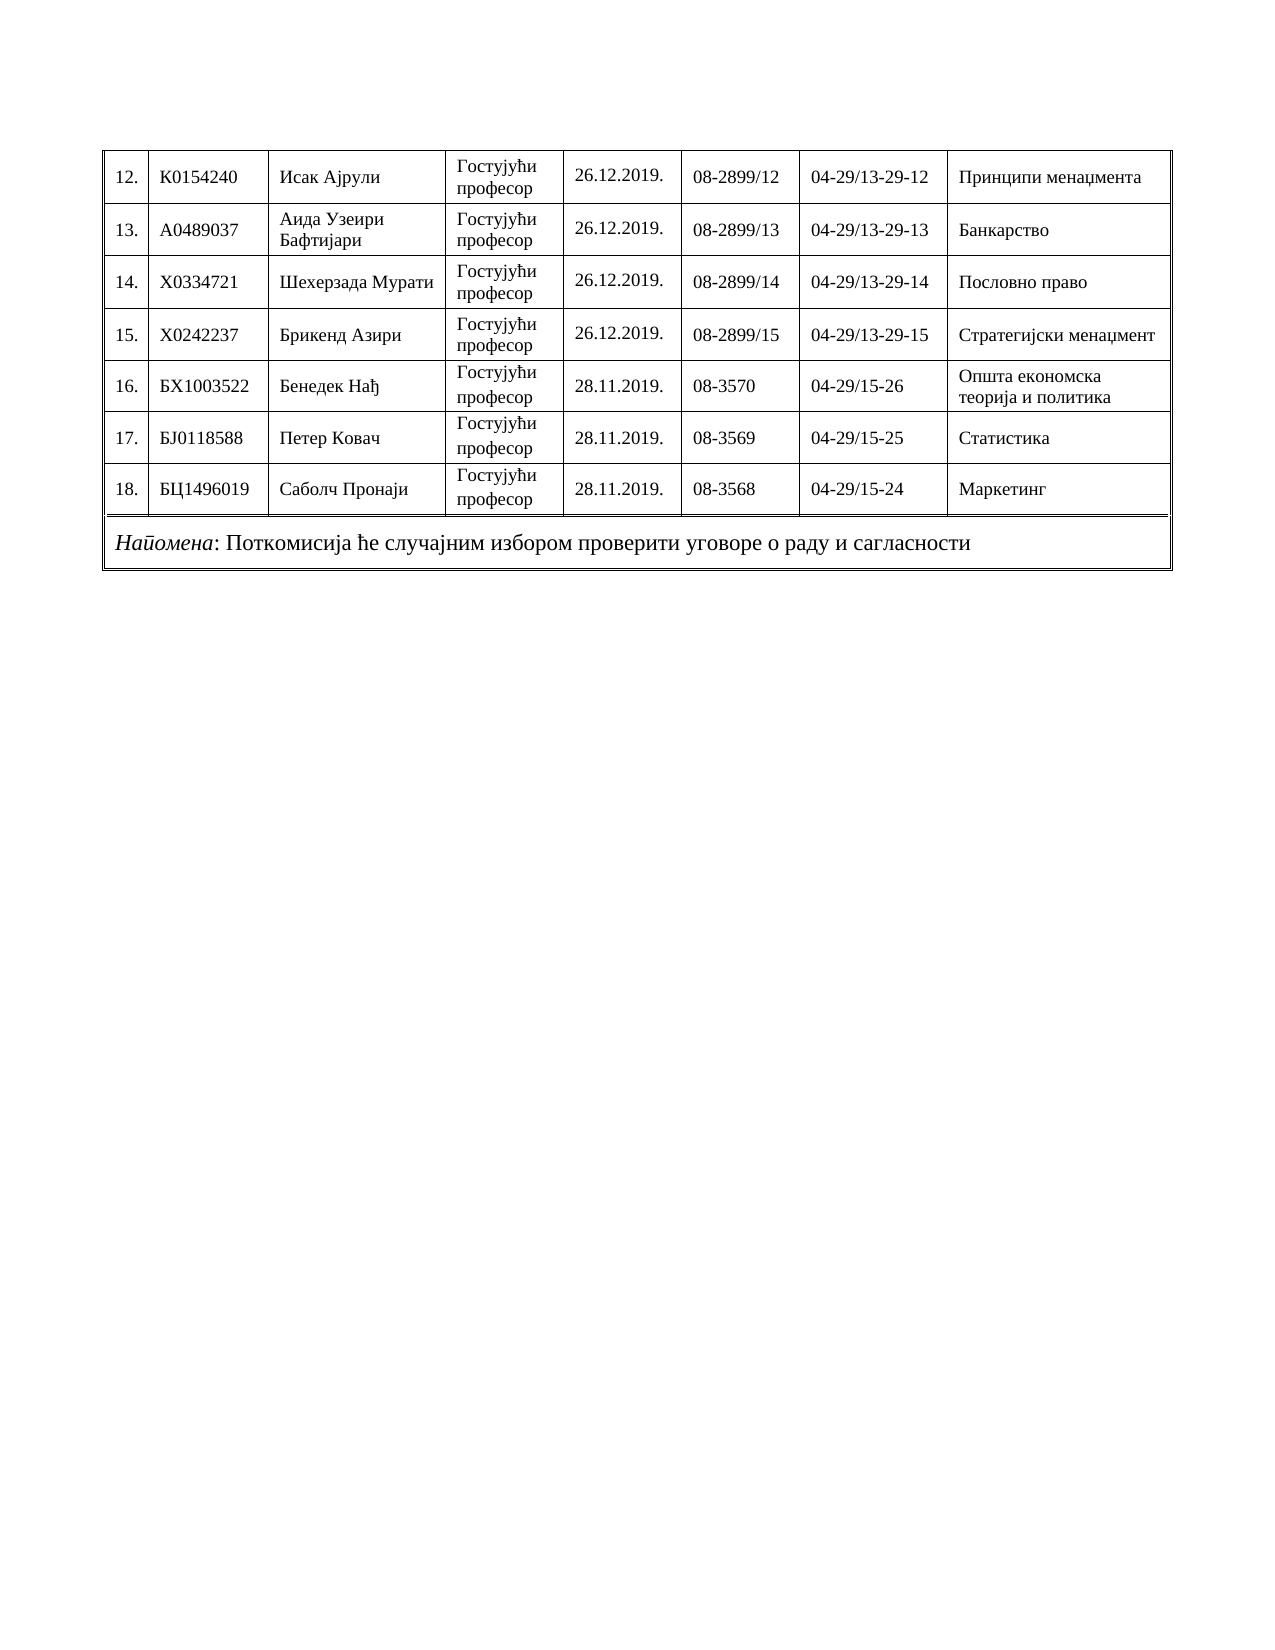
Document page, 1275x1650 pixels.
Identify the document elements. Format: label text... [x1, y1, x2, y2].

table_cell Брикенд Азири [269, 309, 445, 360]
table_cell Бенедек Нађ [269, 361, 445, 411]
table_cell 04-29/15-24 [800, 464, 947, 514]
table_cell Гостујући професор [446, 464, 563, 514]
table_cell 08-2899/15 [682, 309, 799, 360]
table_cell Саболч Пронаји [269, 464, 445, 514]
table_cell 28.11.2019. [564, 412, 681, 462]
table_cell 08-2899/14 [682, 256, 799, 307]
table_cell Шехерзада Мурати [269, 256, 445, 307]
table_cell Општа економска теорија и политика [948, 361, 1170, 411]
table_cell БЈ0118588 [149, 412, 268, 462]
table_cell 08-3570 [682, 361, 799, 411]
table_cell 08-3569 [682, 412, 799, 462]
table_cell 08-3568 [682, 464, 799, 514]
table_cell Гостујући професор [446, 361, 563, 411]
table_cell БЦ1496019 [149, 464, 268, 514]
table_cell 26.12.2019. [564, 151, 681, 202]
table_cell Гостујући професор [446, 256, 563, 307]
table_cell 28.11.2019. [564, 464, 681, 514]
table_cell 04-29/15-26 [800, 361, 947, 411]
table_cell Маркетинг [948, 464, 1170, 514]
table_cell 08-2899/13 [682, 204, 799, 255]
table_cell Стратегијски менаџмент [948, 309, 1170, 360]
table_cell 28.11.2019. [564, 361, 681, 411]
table_cell [105, 256, 148, 307]
table_cell БХ1003522 [149, 361, 268, 411]
table_cell Х0242237 [149, 309, 268, 360]
table_cell [105, 204, 148, 255]
table_cell Статистика [948, 412, 1170, 462]
table_cell [105, 309, 148, 360]
table_cell [105, 412, 148, 462]
table_cell 04-29/13-29-15 [800, 309, 947, 360]
table_cell Напомена: Поткомисија ће случајним избором проверити уговоре о раду и сагласности [105, 514, 1170, 568]
table_cell А0489037 [149, 204, 268, 255]
table_cell Исак Ајрули [269, 151, 445, 202]
table_cell Аида Узеири Бафтијари [269, 204, 445, 255]
table_cell Принципи менаџмента [948, 151, 1170, 202]
table_cell 04-29/15-25 [800, 412, 947, 462]
table_cell Гостујући професор [446, 204, 563, 255]
table_cell 26.12.2019. [564, 309, 681, 360]
table_cell 04-29/13-29-12 [800, 151, 947, 202]
table_cell К0154240 [149, 151, 268, 202]
table_cell 26.12.2019. [564, 204, 681, 255]
table_cell [105, 361, 148, 411]
table_cell 04-29/13-29-13 [800, 204, 947, 255]
table_cell 08-2899/12 [682, 151, 799, 202]
table_cell Пословно право [948, 256, 1170, 307]
table_cell [105, 464, 148, 514]
table_cell Гостујући професор [446, 309, 563, 360]
table_cell Х0334721 [149, 256, 268, 307]
table_cell Банкарство [948, 204, 1170, 255]
table_cell Петер Ковач [269, 412, 445, 462]
table_cell Гостујући професор [446, 412, 563, 462]
table_cell 26.12.2019. [564, 256, 681, 307]
table_cell [105, 151, 148, 202]
table_cell 04-29/13-29-14 [800, 256, 947, 307]
table_cell Гостујући професор [446, 151, 563, 202]
